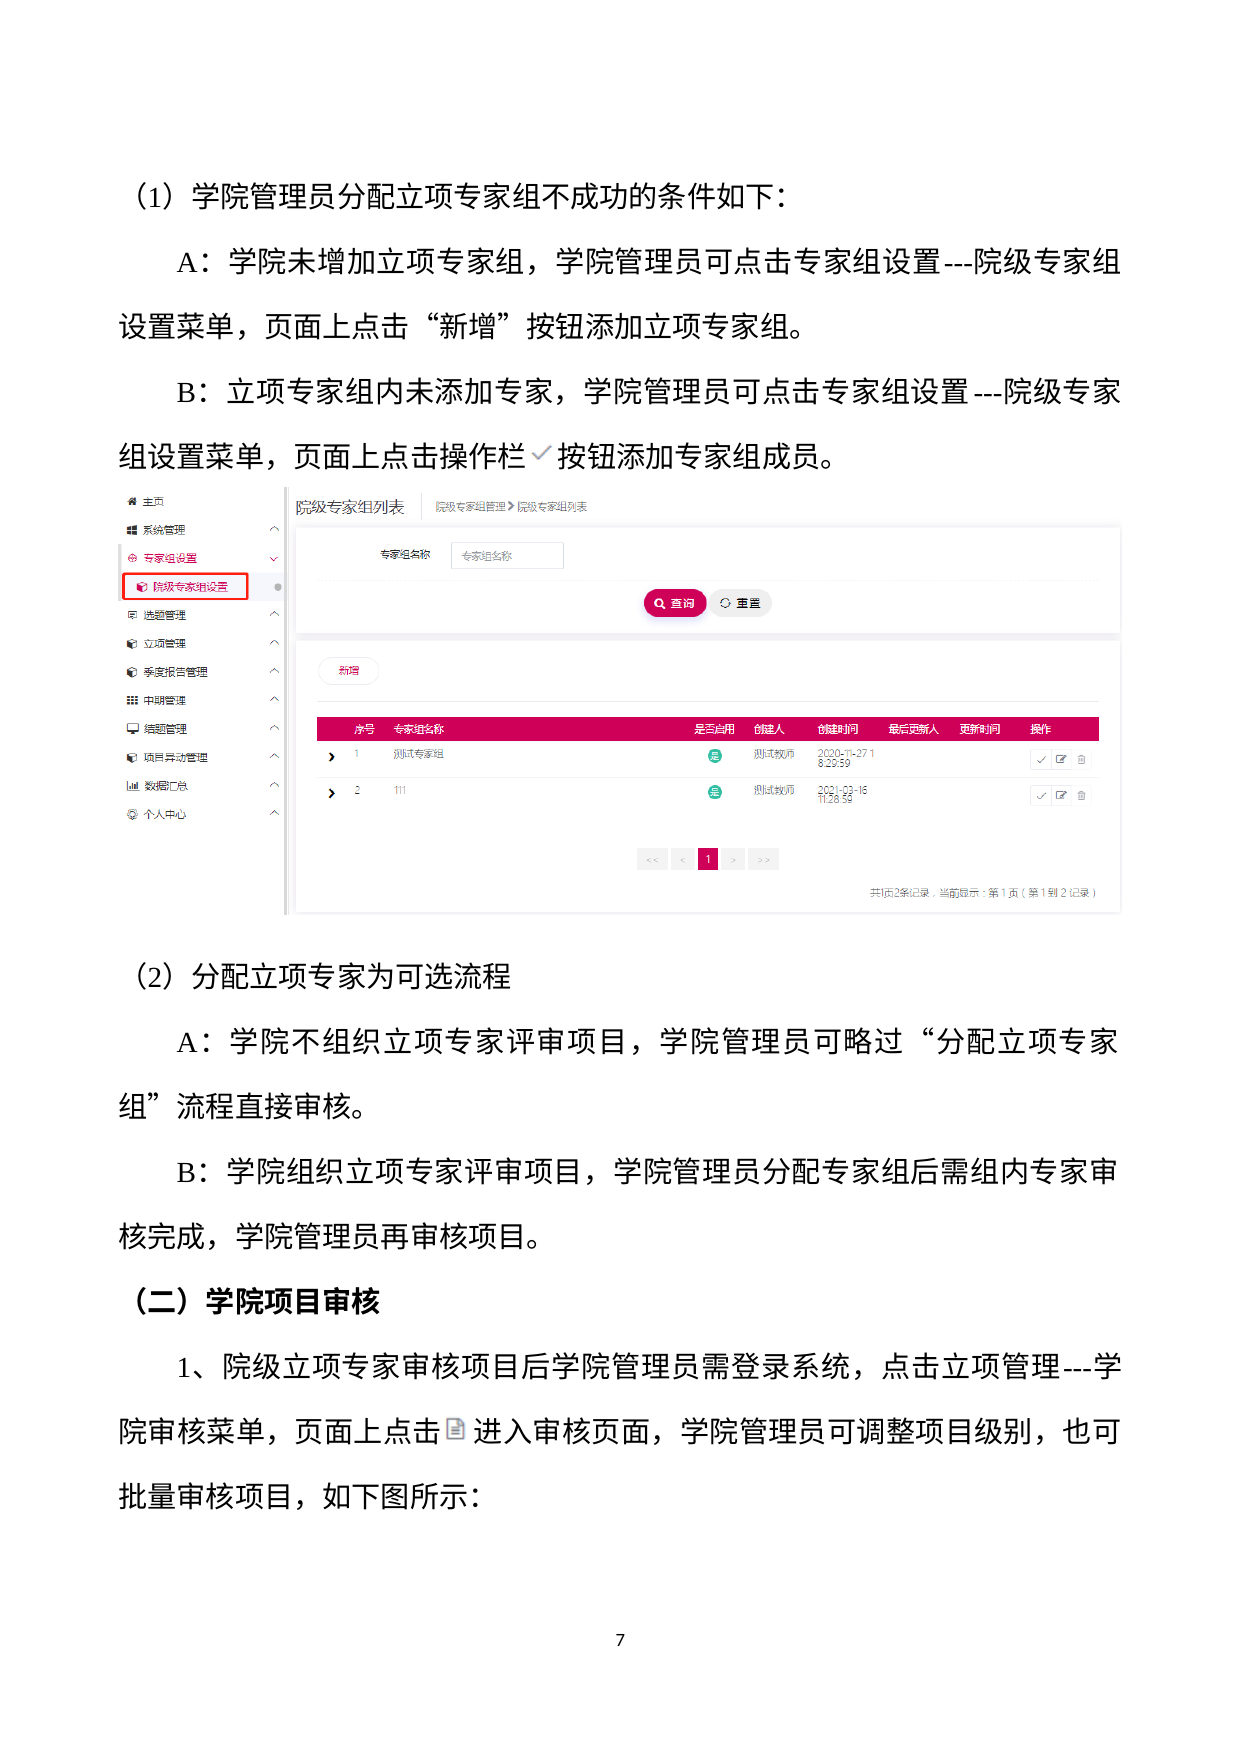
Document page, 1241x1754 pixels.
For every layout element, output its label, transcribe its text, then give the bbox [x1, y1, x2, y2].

picture [526, 439, 558, 468]
text B：学院组织立项专家评审项目，学院管理员分配专家组后需组内专家审核完成，学院管理员再审核项目。 [118, 1137, 1122, 1267]
picture [442, 1412, 474, 1443]
subtitle （二）学院项目审核 [118, 1267, 1122, 1332]
text （1）学院管理员分配立项专家组不成功的条件如下： [118, 162, 1122, 227]
text B：立项专家组内未添加专家，学院管理员可点击专家组设置---院级专家组设置菜单，页面上点击操作栏按钮添加专家组成员。 [118, 357, 1122, 487]
text A：学院不组织立项专家评审项目，学院管理员可略过“分配立项专家组”流程直接审核。 [118, 1007, 1122, 1137]
picture [118, 487, 1123, 915]
text A：学院未增加立项专家组，学院管理员可点击专家组设置---院级专家组设置菜单，页面上点击“新增”按钮添加立项专家组。 [118, 227, 1122, 357]
text 1、院级立项专家审核项目后学院管理员需登录系统，点击立项管理---学院审核菜单，页面上点击进入审核页面，学院管理员可调整项目级别，也可批量审核项目，如下图所示： [118, 1332, 1122, 1527]
text （2）分配立项专家为可选流程 [118, 942, 1122, 1007]
